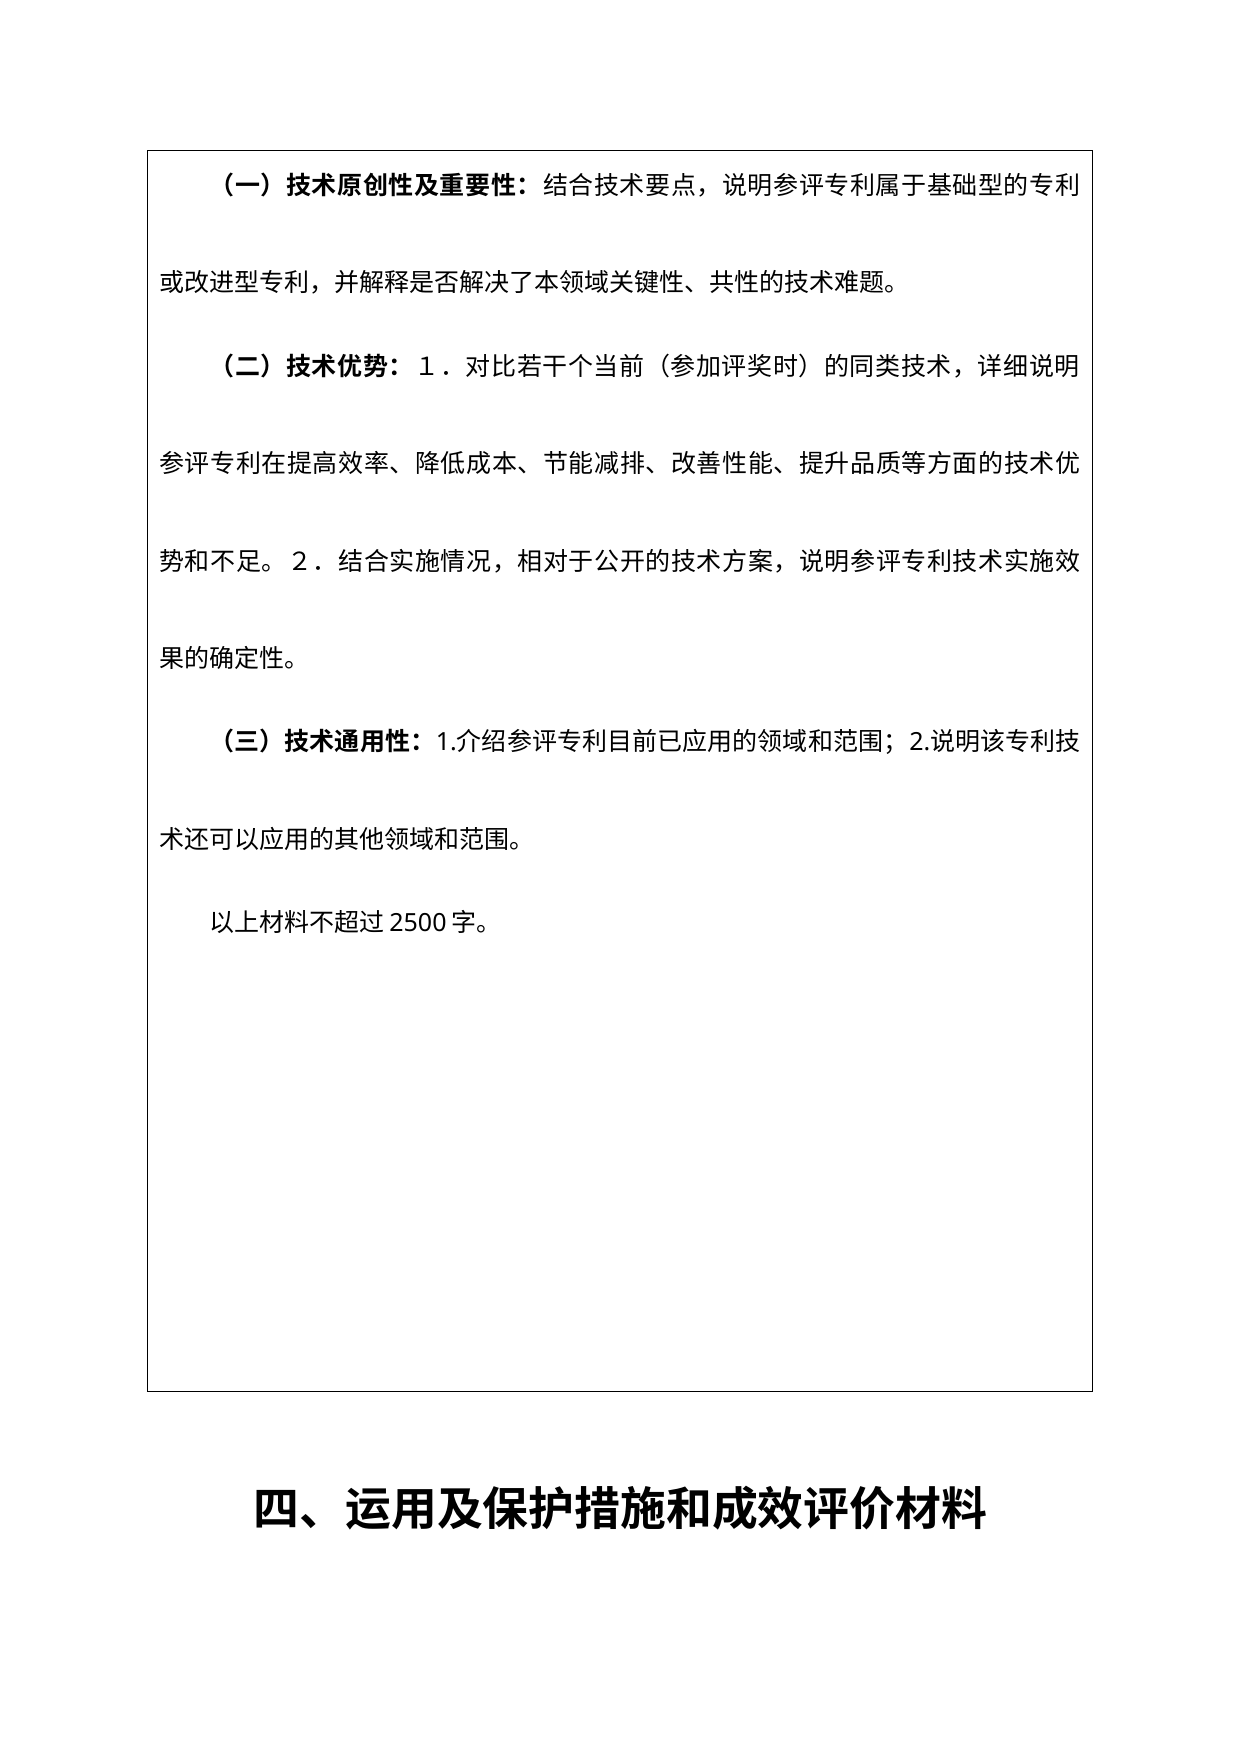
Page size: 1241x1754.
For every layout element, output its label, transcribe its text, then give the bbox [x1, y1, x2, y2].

table_header （一）技术原创性及重要性：结合技术要点，说明参评专利属于基础型的专利或改进型专利，并解释是否解决了本领域关键性、共性的技术难题。 （二）技术优势：１．对比若干个当前（参加评奖时）的同类技术，详细说明参评专利在提高效率、降低成本、节能减排、改善性能、提升品质等方面的技术优势和不足。２．结合实施情况，相对于公开的技术方案，说明参评专利技术实施效果的确定性。 （三）技术通用性：1.介绍参评专利目前已应用的领域和范围；2.说明该专利技术还可以应用的其他领域和范围。 以上材料不超过2500字。 [148, 151, 1092, 1391]
text 四、运用及保护措施和成效评价材料（一） [187, 1457, 1053, 1554]
